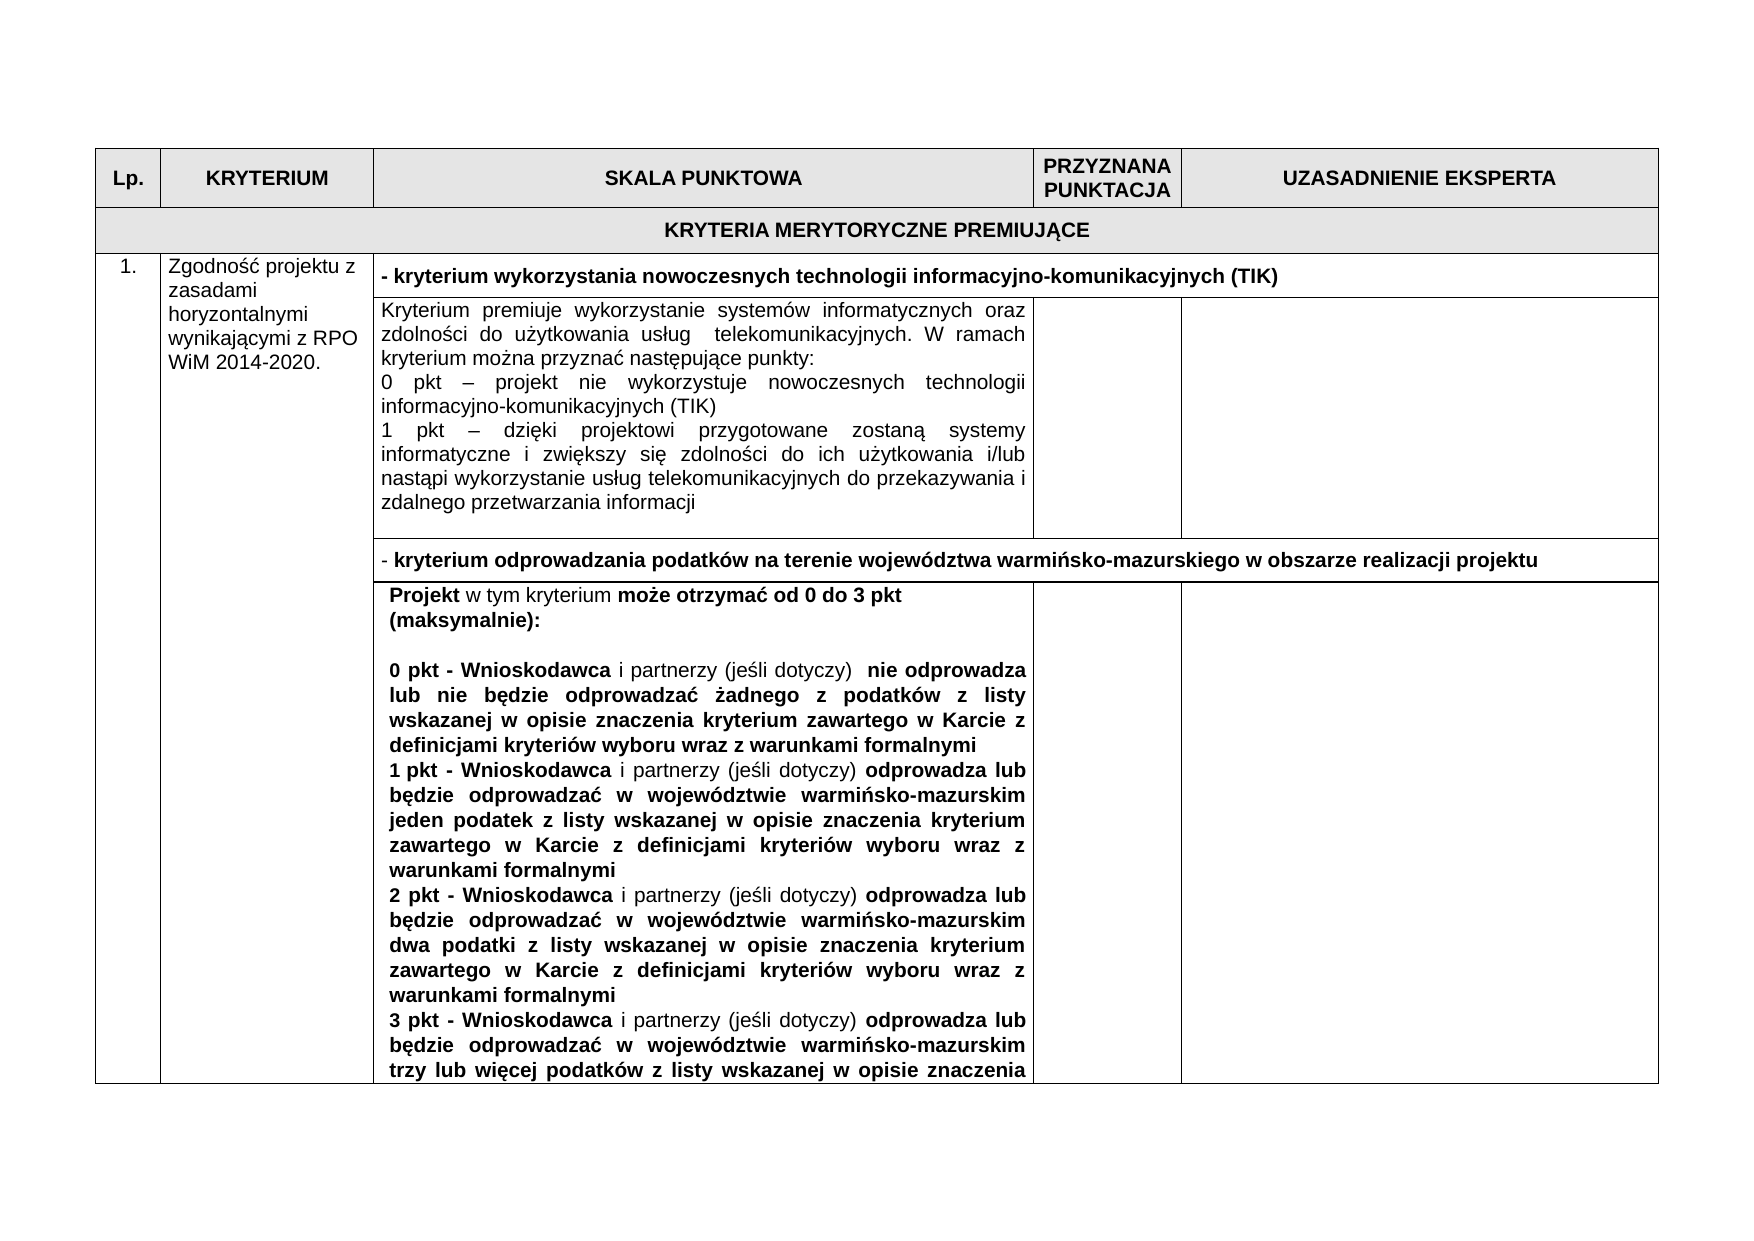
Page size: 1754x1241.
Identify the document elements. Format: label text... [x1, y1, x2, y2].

table_cell [1034, 583, 1181, 1082]
table_cell - kryterium odprowadzania podatków na terenie województwa warmińsko-mazurskiego w obszarze realizacji projektu [374, 539, 1658, 581]
table_cell KRYTERIA MERYTORYCZNE PREMIUJĄCE [96, 208, 1658, 253]
table_cell [1182, 583, 1658, 1082]
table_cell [374, 583, 1033, 1082]
table_header KRYTERIUM [161, 149, 373, 207]
table_header SKALA PUNKTOWA [374, 149, 1033, 207]
table_header Lp. [96, 149, 160, 207]
table_cell Kryterium premiuje wykorzystanie systemów informatycznych oraz zdolności do użytkowania usług telekomunikacyjnych. W ramach kryterium można przyznać następujące punkty: 0 pkt – projekt nie wykorzystuje nowoczesnych technologii informacyjno-komunikacyjnych (TIK) 1 pkt – dzięki projektowi przygotowane zostaną systemy informatyczne i zwiększy się zdolności do ich użytkowania i/lub nastąpi wykorzystanie usług telekomunikacyjnych do przekazywania i zdalnego przetwarzania informacji [374, 298, 1033, 537]
table_cell [1182, 298, 1658, 537]
table_cell [1034, 298, 1181, 537]
table_header PRZYZNANA PUNKTACJA [1034, 149, 1181, 207]
table_cell - kryterium wykorzystania nowoczesnych technologii informacyjno-komunikacyjnych (TIK) [374, 254, 1658, 297]
table_cell 1. [96, 254, 160, 1082]
table_header UZASADNIENIE EKSPERTA [1182, 149, 1658, 207]
table_cell Zgodność projektu z zasadami horyzontalnymi wynikającymi z RPO WiM 2014-2020. [161, 254, 373, 1082]
